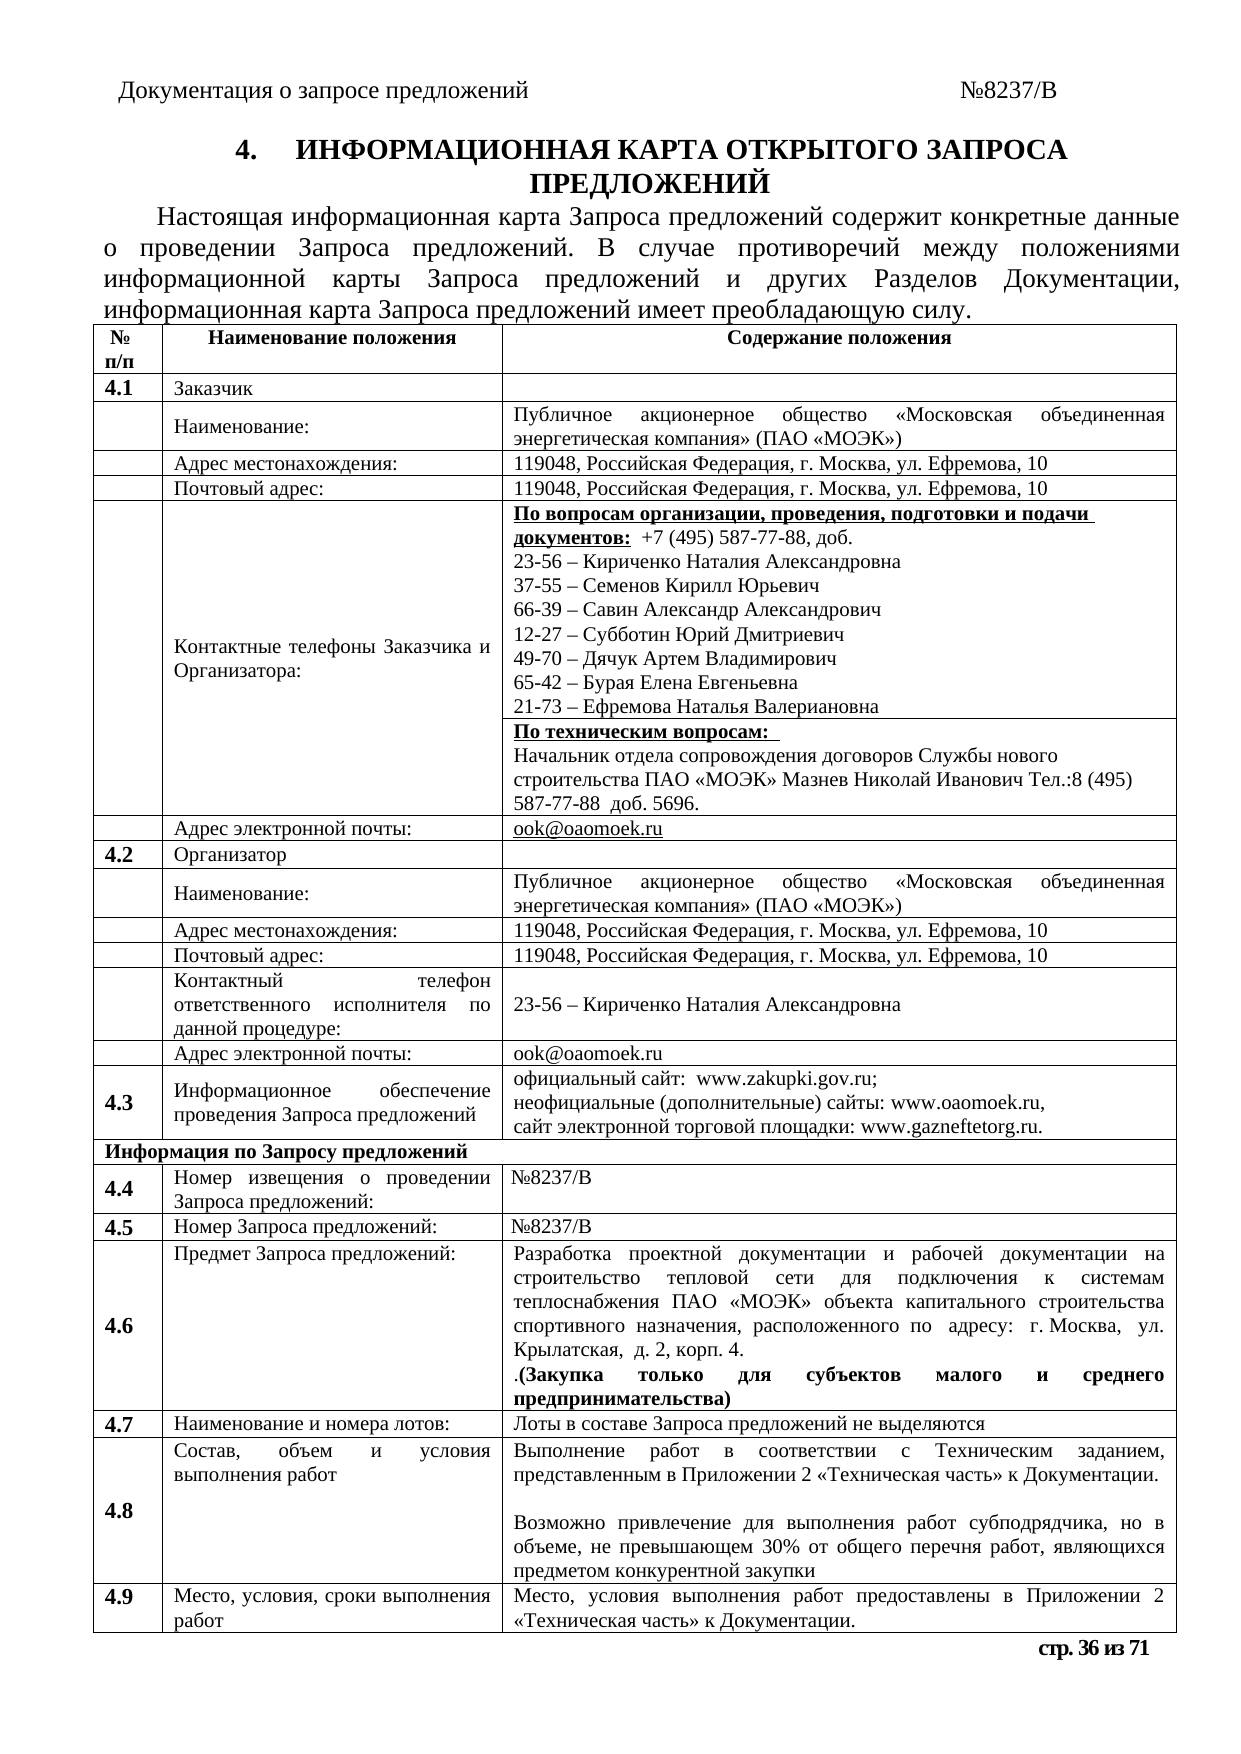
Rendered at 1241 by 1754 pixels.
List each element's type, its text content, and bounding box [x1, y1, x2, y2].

table_cell Адрес местонахождения: [163, 451, 502, 475]
table_cell Место, условия, сроки выполнения работ [163, 1584, 502, 1632]
table_cell [94, 816, 162, 840]
table_cell [94, 1584, 162, 1632]
table_header № п/п [94, 325, 162, 373]
table_cell [94, 1438, 162, 1582]
list ИНФОРМАЦИОННАЯ КАРТА ОТКРЫТОГО ЗАПРОСА ПРЕДЛОЖЕНИЙ [118, 132, 1181, 199]
table_cell Информационное обеспечение проведения Запроса предложений [163, 1066, 502, 1138]
table_cell [94, 1165, 162, 1213]
table_cell официальный сайт: www.zakupki.gov.ru; неофициальные (дополнительные) сайты: www.oaomoek.ru, сайт электронной торговой площадки: www.gazneftetorg.ru. [503, 1066, 1176, 1138]
table_cell Состав, объем и условия выполнения работ [163, 1438, 502, 1582]
table_cell Лоты в составе Запроса предложений не выделяются [503, 1411, 1176, 1437]
table_cell №8237/В [503, 1165, 1176, 1213]
table_cell 119048, Российская Федерация, г. Москва, ул. Ефремова, 10 [503, 451, 1176, 475]
table_cell [94, 451, 162, 475]
table_header Содержание положения [503, 325, 1176, 373]
table_cell Номер Запроса предложений: [163, 1214, 502, 1240]
table_cell [94, 869, 162, 917]
table_cell 23-56 – Кириченко Наталия Александровна [503, 968, 1176, 1040]
table_cell Заказчик [163, 374, 502, 401]
table_cell [94, 841, 162, 867]
table_cell По вопросам организации, проведения, подготовки и подачи документов: +7 (495) 587-77-88, доб. 23-56 – Кириченко Наталия Александровна 37-55 – Семенов Кирилл Юрьевич 66-39 – Савин Александр Александрович 12-27 – Субботин Юрий Дмитриевич 49-70 – Дячук Артем Владимирович 65-42 – Бурая Елена Евгеньевна 21-73 – Ефремова Наталья Валериановна [503, 501, 1176, 718]
table_cell [94, 1411, 162, 1437]
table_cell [503, 1584, 1176, 1632]
table_cell Выполнение работ в соответствии с Техническим заданием, представленным в Приложении 2 «Техническая часть» к Документации. Возможно привлечение для выполнения работ субподрядчика, но в объеме, не превышающем 30% от общего перечня работ, являющихся предметом конкурентной закупки [503, 1438, 1176, 1582]
table_cell [94, 1214, 162, 1240]
table_cell Информация по Запросу предложений [94, 1140, 1176, 1163]
table_cell [503, 841, 1176, 867]
table_cell Почтовый адрес: [163, 943, 502, 967]
table_cell Публичное акционерное общество «Московская объединенная энергетическая компания» (ПАО «МОЭК») [503, 869, 1176, 917]
table_cell [94, 374, 162, 401]
table_cell Наименование: [163, 869, 502, 917]
table_cell ook@oaomoek.ru [503, 816, 1176, 840]
table_cell 119048, Российская Федерация, г. Москва, ул. Ефремова, 10 [503, 918, 1176, 942]
table_cell №8237/В [503, 1214, 1176, 1240]
table_cell Адрес электронной почты: [163, 816, 502, 840]
table_cell Предмет Запроса предложений: [163, 1241, 502, 1409]
table_cell Организатор [163, 841, 502, 867]
table_cell ook@oaomoek.ru [503, 1041, 1176, 1065]
table_cell Наименование: [163, 402, 502, 450]
table_cell Номер извещения о проведении Запроса предложений: [163, 1165, 502, 1213]
table_cell По техническим вопросам: Начальник отдела сопровождения договоров Службы нового строительства ПАО «МОЭК» Мазнев Николай Иванович Тел.:8 (495) 587-77-88 доб. 5696. [503, 719, 1176, 815]
table_cell [94, 1041, 162, 1065]
table_cell Контактный телефон ответственного исполнителя по данной процедуре: [163, 968, 502, 1040]
table_cell Почтовый адрес: [163, 476, 502, 500]
table_cell [94, 1241, 162, 1409]
table_cell [94, 402, 162, 450]
table_cell [94, 501, 162, 815]
table_header Наименование положения [163, 325, 502, 373]
table_cell [94, 476, 162, 500]
table_cell 119048, Российская Федерация, г. Москва, ул. Ефремова, 10 [503, 476, 1176, 500]
table_cell Адрес электронной почты: [163, 1041, 502, 1065]
table_cell Адрес местонахождения: [163, 918, 502, 942]
table_cell [94, 968, 162, 1040]
table_cell Наименование и номера лотов: [163, 1411, 502, 1437]
table_cell Публичное акционерное общество «Московская объединенная энергетическая компания» (ПАО «МОЭК») [503, 402, 1176, 450]
table_cell Контактные телефоны Заказчика и Организатора: [163, 501, 502, 815]
table_cell [503, 374, 1176, 401]
table_cell Разработка проектной документации и рабочей документации на строительство тепловой сети для подключения к системам теплоснабжения ПАО «МОЭК» объекта капитального строительства спортивного назначения, расположенного по адресу: г. Москва, ул. Крылатская, д. 2, корп. 4. .(Закупка только для субъектов малого и среднего предпринимательства) [503, 1241, 1176, 1409]
table_cell [94, 943, 162, 967]
table_cell 119048, Российская Федерация, г. Москва, ул. Ефремова, 10 [503, 943, 1176, 967]
table_cell [94, 918, 162, 942]
text Настоящая информационная карта Запроса предложений содержит конкретные данные о проведении Запроса предложений. В случае противоречий между положениями информационной карты Запроса предложений и других Разделов Документации, информационная карта Запроса предложений имеет преобладающую силу. [103, 199, 1181, 324]
table_cell [94, 1066, 162, 1138]
